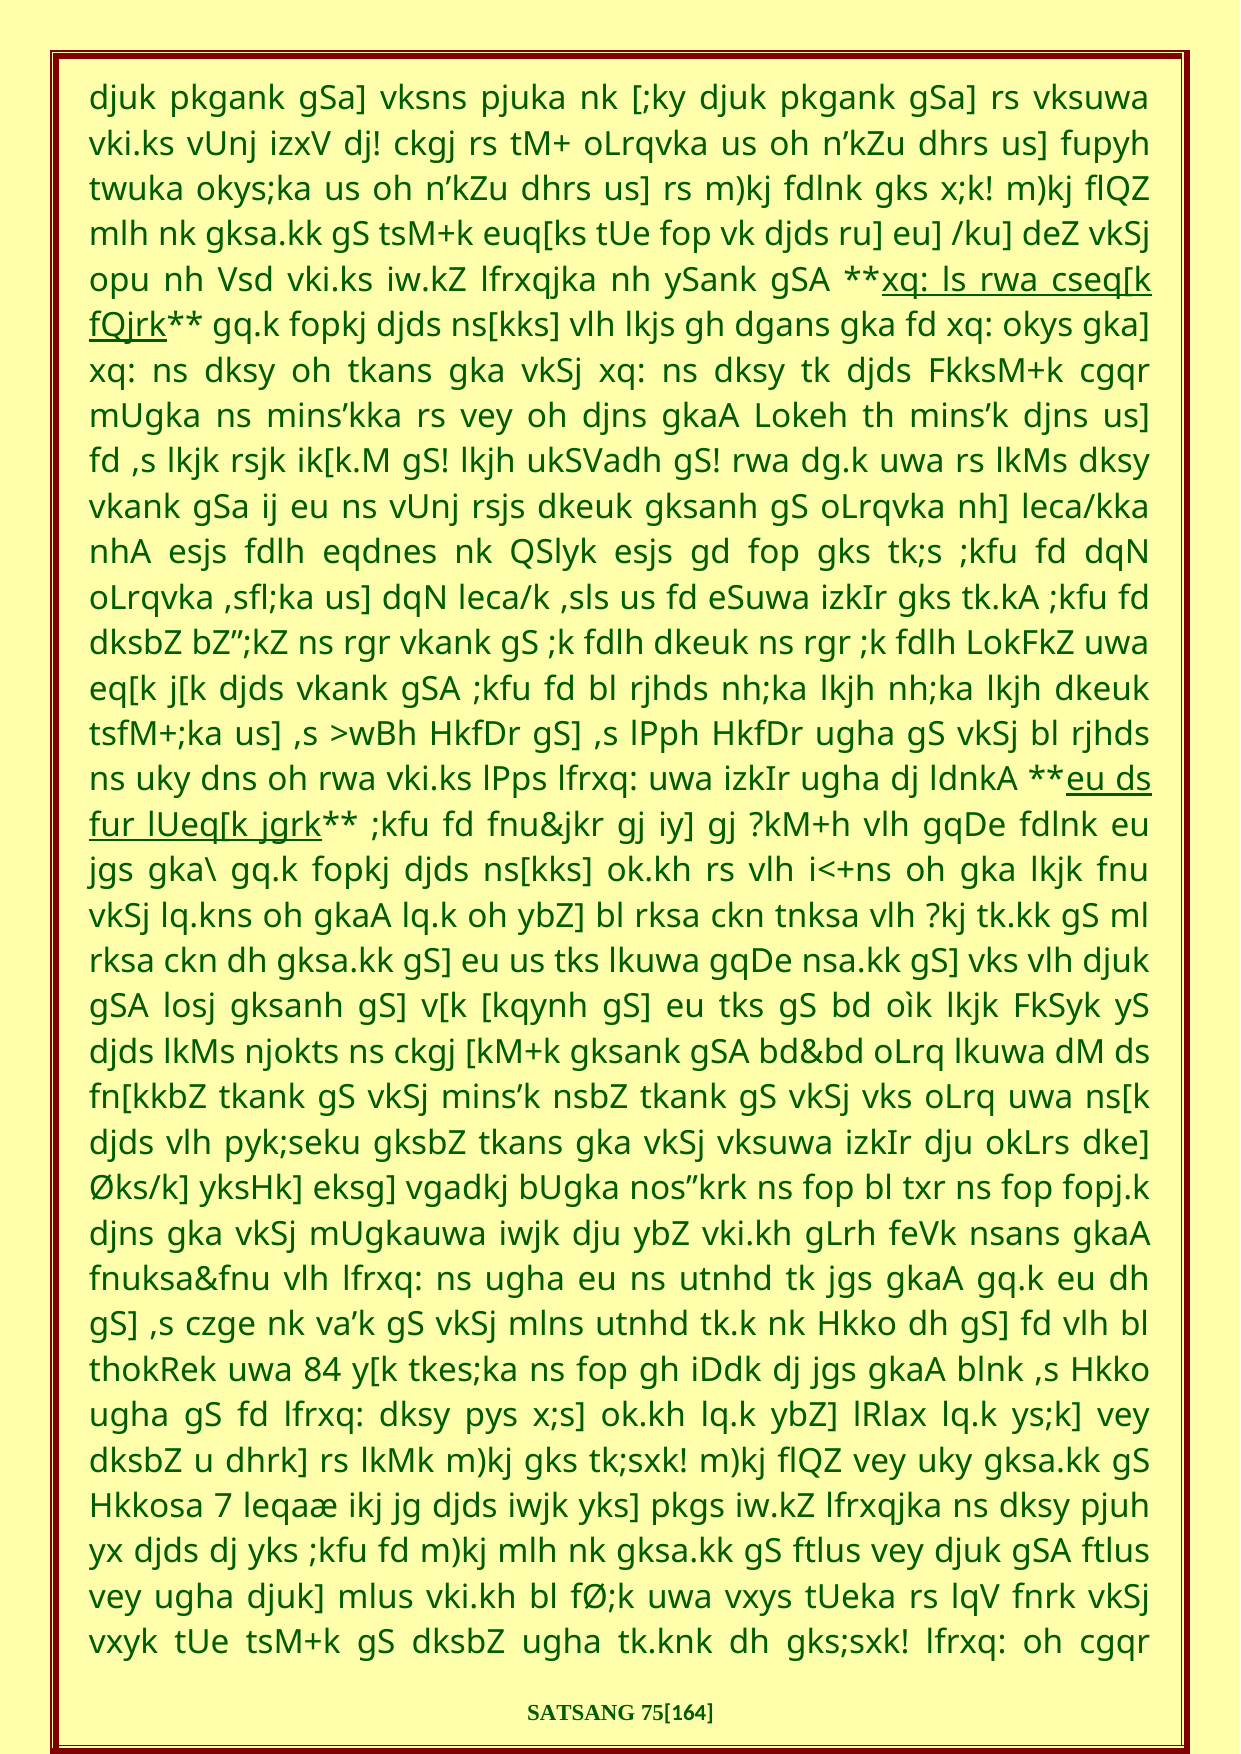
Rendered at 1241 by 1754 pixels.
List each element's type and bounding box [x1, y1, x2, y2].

text [89, 74, 1152, 1663]
